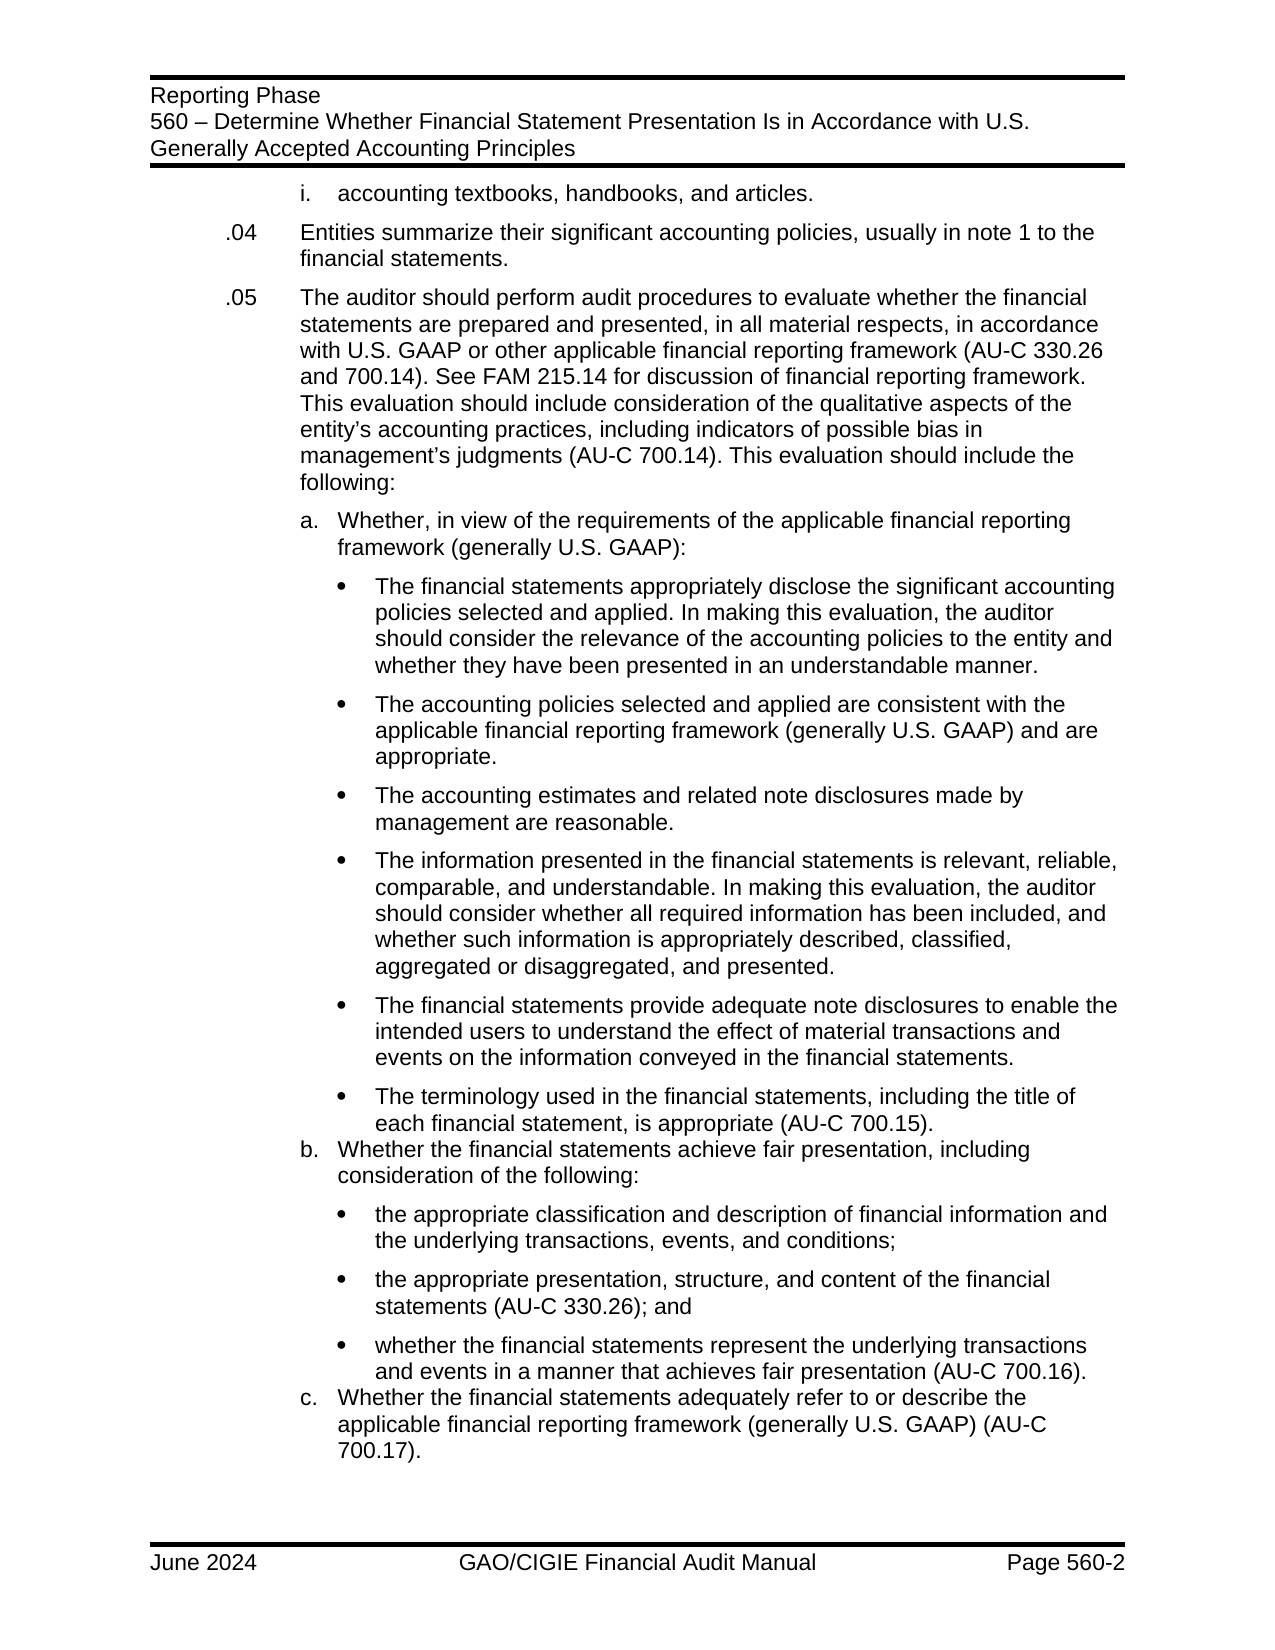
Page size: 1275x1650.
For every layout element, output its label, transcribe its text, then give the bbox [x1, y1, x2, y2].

text the appropriate presentation, structure, and content of the financial statements (AU-C 330.26); and [337, 1266, 1125, 1319]
text The financial statements appropriately disclose the significant accounting policies selected and applied. In making this evaluation, the auditor should consider the relevance of the accounting policies to the entity and whether they have been presented in an understandable manner. [337, 573, 1125, 678]
text whether the financial statements represent the underlying transactions and events in a manner that achieves fair presentation (AU-C 700.16). [337, 1332, 1125, 1384]
text the appropriate classification and description of financial information and the underlying transactions, events, and conditions; [337, 1201, 1125, 1254]
text Entities summarize their significant accounting policies, usually in note 1 to the financial statements. [225, 219, 1125, 272]
text The accounting policies selected and applied are consistent with the applicable financial reporting framework (generally U.S. GAAP) and are appropriate. [337, 691, 1125, 770]
list accounting textbooks, handbooks, and articles. [300, 180, 1125, 206]
text The auditor should perform audit procedures to evaluate whether the financial statements are prepared and presented, in all material respects, in accordance with U.S. GAAP or other applicable financial reporting framework (AU-C 330.26 and 700.14). See FAM 215.14 for discussion of financial reporting framework. This evaluation should include consideration of the qualitative aspects of the entity’s accounting practices, including indicators of possible bias in management’s judgments (AU-C 700.14). This evaluation should include the following: [225, 284, 1125, 495]
text The accounting estimates and related note disclosures made by management are reasonable. [337, 782, 1125, 835]
text The terminology used in the financial statements, including the title of each financial statement, is appropriate (AU-C 700.15). [337, 1083, 1125, 1136]
text The information presented in the financial statements is relevant, reliable, comparable, and understandable. In making this evaluation, the auditor should consider whether all required information has been included, and whether such information is appropriately described, classified, aggregated or disaggregated, and presented. [337, 847, 1125, 979]
text The financial statements provide adequate note disclosures to enable the intended users to understand the effect of material transactions and events on the information conveyed in the financial statements. [337, 992, 1125, 1071]
list Whether, in view of the requirements of the applicable financial reporting framework (generally U.S. GAAP): [300, 507, 1125, 560]
list Whether the financial statements achieve fair presentation, including consideration of the following: [300, 1136, 1125, 1189]
list Whether the financial statements adequately refer to or describe the applicable financial reporting framework (generally U.S. GAAP) (AU-C 700.17). [300, 1384, 1125, 1463]
